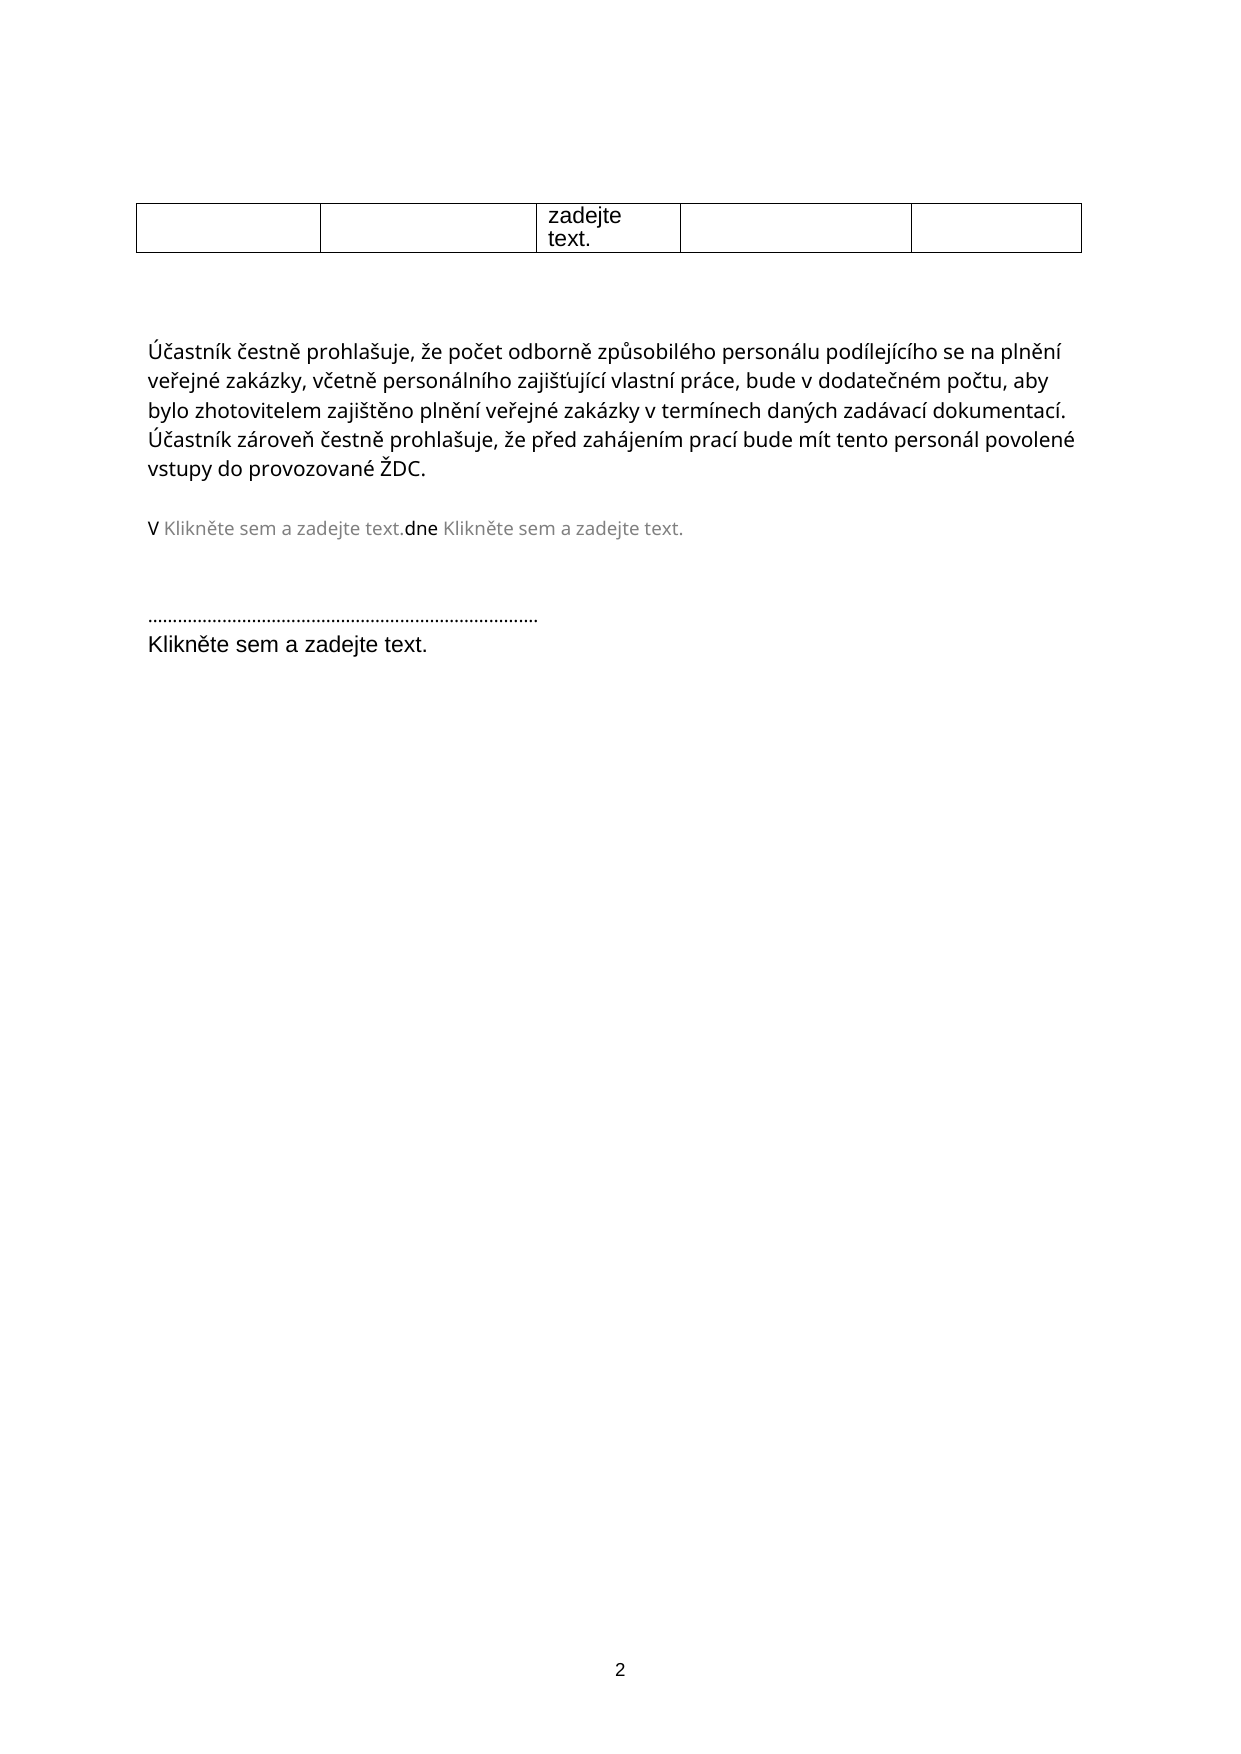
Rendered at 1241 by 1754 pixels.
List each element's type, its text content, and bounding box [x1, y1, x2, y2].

text Účastník zároveň čestně prohlašuje, že před zahájením prací bude mít tento personál povolené vstupy do provozované ŽDC. [148, 424, 1092, 482]
text ……………………………………………………………………. [148, 599, 1092, 628]
text Účastník čestně prohlašuje, že počet odborně způsobilého personálu podílejícího se na plnění veřejné zakázky, včetně personálního zajišťující vlastní práce, bude v dodatečném počtu, aby bylo zhotovitelem zajištěno plnění veřejné zakázky v termínech daných zadávací dokumentací. [148, 337, 1092, 424]
text V dne [148, 512, 1092, 541]
